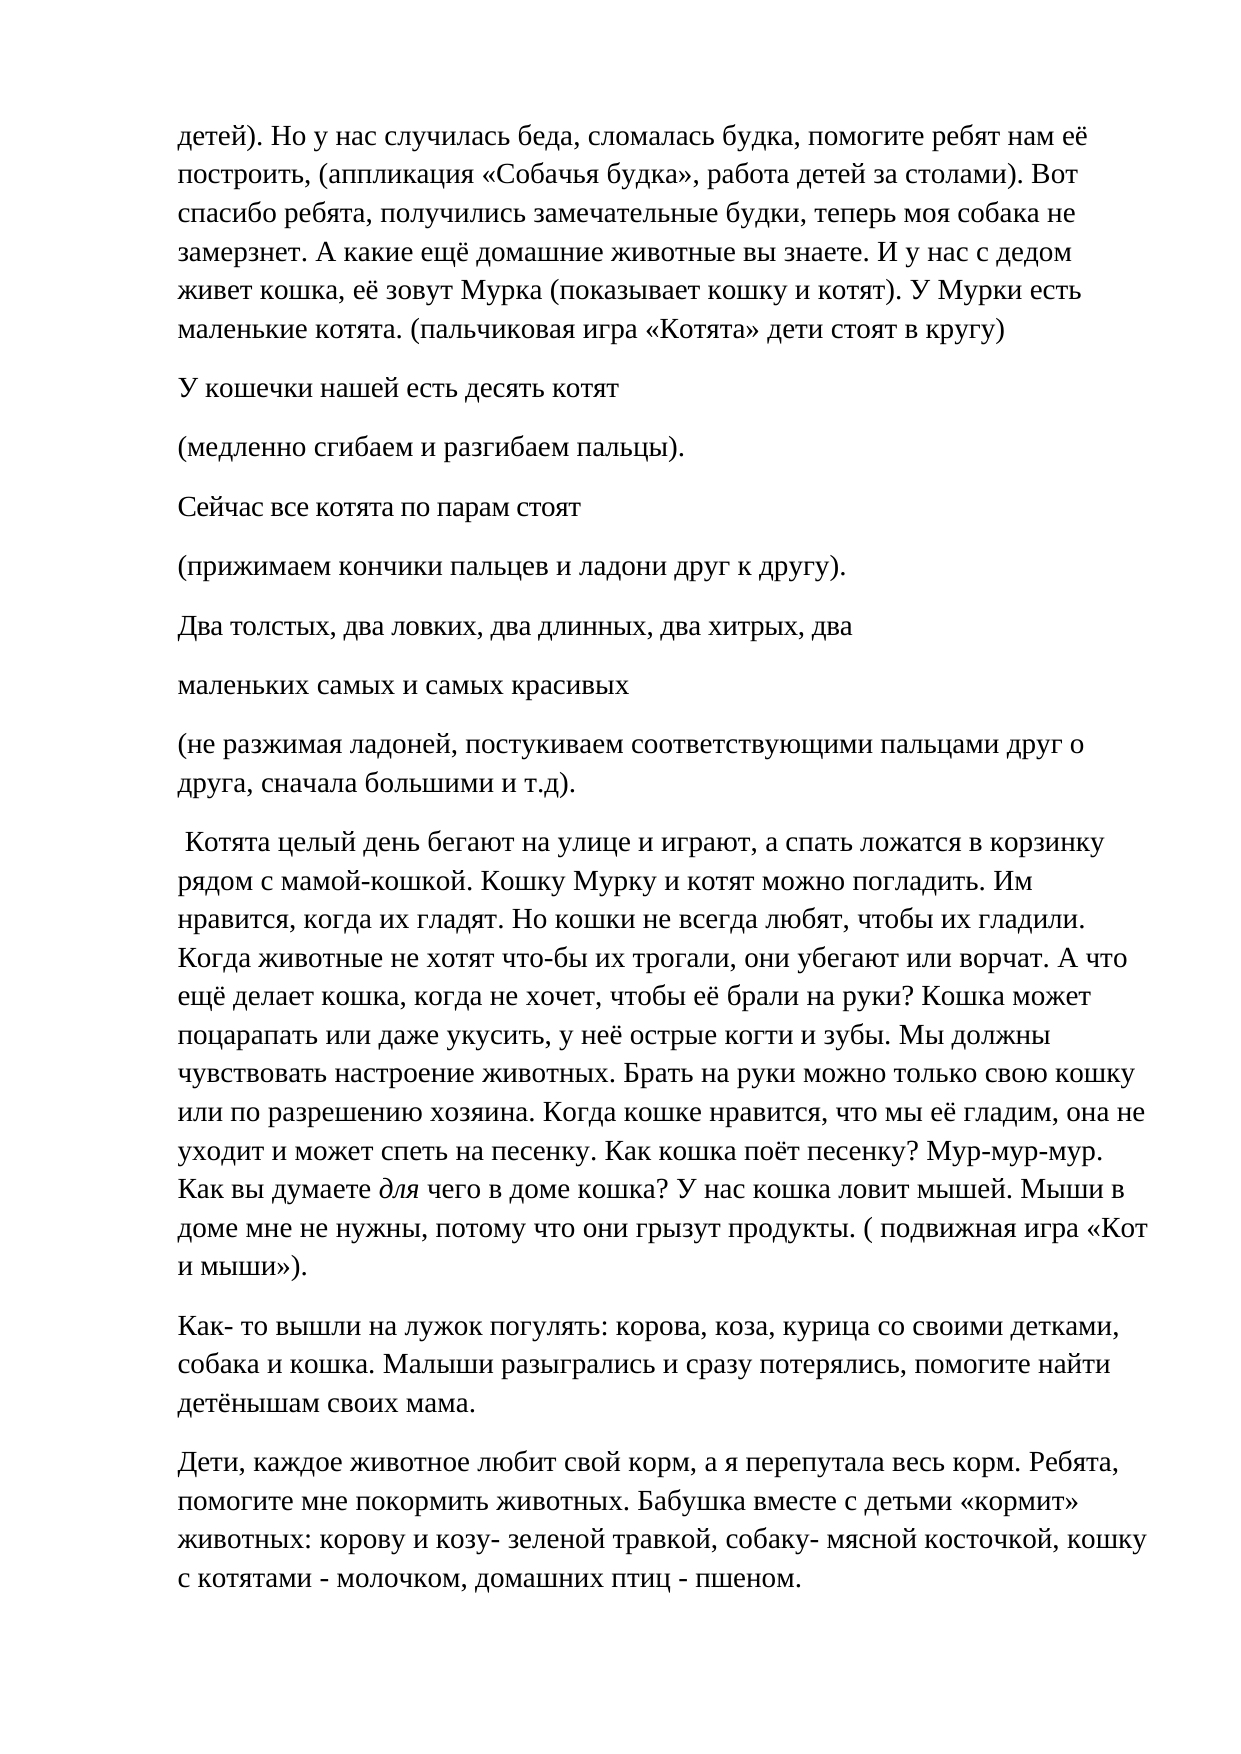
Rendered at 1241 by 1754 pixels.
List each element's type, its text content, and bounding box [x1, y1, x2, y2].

text Сейчас все котята по парам стоят [177, 489, 1152, 522]
text Два толстых, два ловких, два длинных, два хитрых, два [177, 608, 1152, 641]
text (не разжимая ладоней, постукиваем соответствующими пальцами друг о друга, сначала большими и т.д). [177, 726, 1152, 798]
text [177, 118, 1152, 344]
text маленьких самых и самых красивых [177, 667, 1152, 701]
text У кошечки нашей есть десять котят [177, 370, 1152, 404]
text Как- то вышли на лужок погулять: корова, коза, курица со своими детками, собака и кошка. Малыши разыгрались и сразу потерялись, помогите найти детёнышам своих мама. [177, 1308, 1152, 1418]
text (медленно сгибаем и разгибаем пальцы). [177, 429, 1152, 463]
text Котята целый день бегают на улице и играют, а спать ложатся в корзинку рядом с мамой-кошкой. Кошку Мурку и котят можно погладить. Им нравится, когда их гладят. Но кошки не всегда любят, чтобы их гладили. Когда животные не хотят что-бы их трогали, они убегают или ворчат. А что ещё делает кошка, когда не хочет, чтобы её брали на руки? Кошка может поцарапать или даже укусить, у неё острые когти и зубы. Мы должны чувствовать настроение животных. Брать на руки можно только свою кошку или по разрешению хозяина. Когда кошке нравится, что мы её гладим, она не уходит и может спеть на песенку. Как кошка поёт песенку? Мур-мур-мур. Как вы думаете для чего в доме кошка? У нас кошка ловит мышей. Мыши в доме мне не нужны, потому что они грызут продукты. ( подвижная игра «Кот и мыши»). [177, 824, 1152, 1282]
text Дети, каждое животное любит свой корм, а я перепутала весь корм. Ребята, помогите мне покормить животных. Бабушка вместе с детьми «кормит» животных: корову и козу- зеленой травкой, собаку- мясной косточкой, кошку с котятами - молочком, домашних птиц - пшеном. [177, 1444, 1152, 1593]
text (прижимаем кончики пальцев и ладони друг к другу). [177, 548, 1152, 582]
